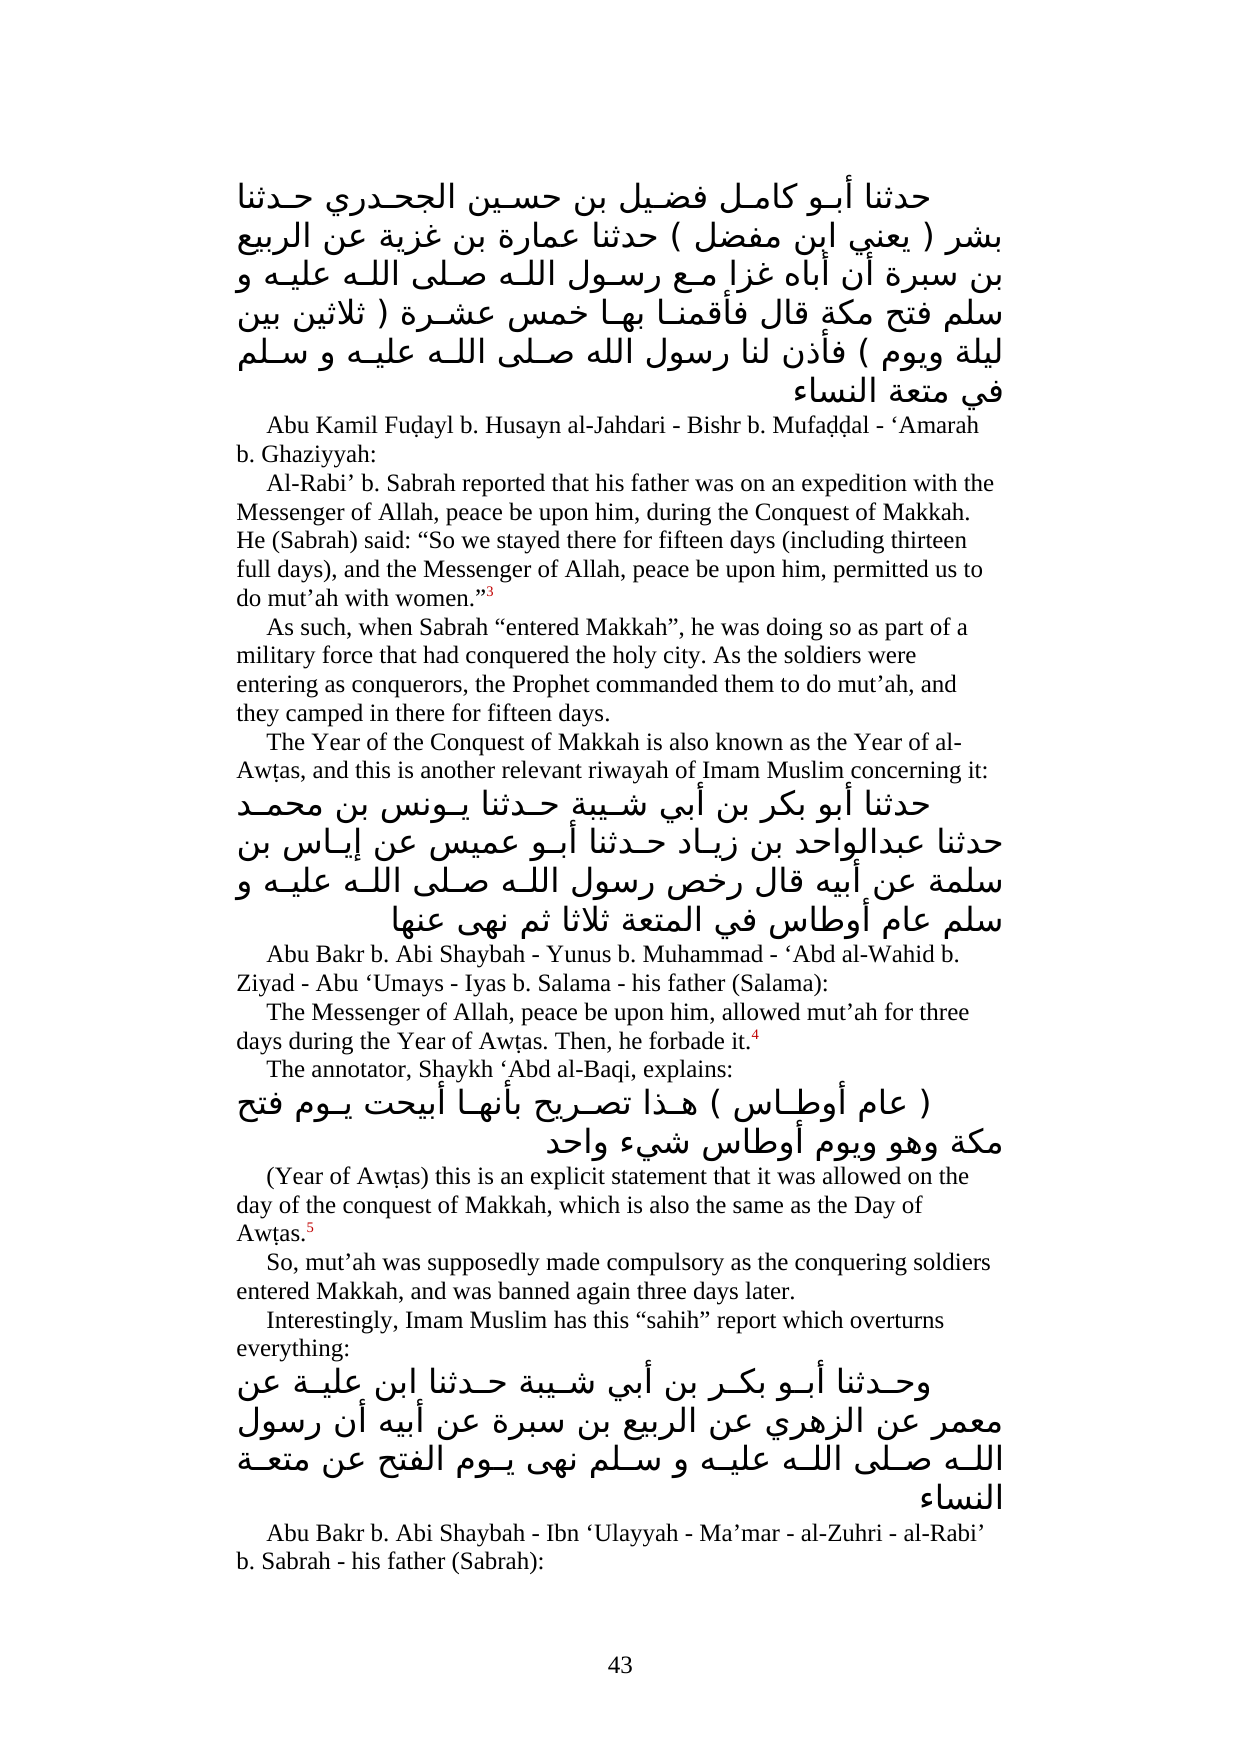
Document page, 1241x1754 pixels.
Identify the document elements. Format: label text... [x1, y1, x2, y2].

text As such, when Sabrah “entered Makkah”, he was doing so as part of a military force that had conquered the holy city. As the soldiers were entering as conquerors, the Prophet commanded them to do mut’ah, and they camped in there for fifteen days. [236, 612, 1004, 727]
text Al-Rabi’ b. Sabrah reported that his father was on an expedition with the Messenger of Allah, peace be upon him, during the Conquest of Makkah. He (Sabrah) said: “So we stayed there for fifteen days (including thirteen full days), and the Messenger of Allah, peace be upon him, permitted us to do mut’ah with women.”3 [236, 468, 1004, 612]
text حدثنا أبو بكر بن أبي شيبة حدثنا يونس بن محمد حدثنا عبدالواحد بن زياد حدثنا أبو عميس عن إياس بن سلمة عن أبيه قال رخص رسول الله صلى الله عليه و سلم عام أوطاس في المتعة ثلاثا ثم نهى عنها [236, 784, 1004, 939]
text وحدثنا أبو بكر بن أبي شيبة حدثنا ابن علية عن معمر عن الزهري عن الربيع بن سبرة عن أبيه أن رسول الله صلى الله عليه و سلم نهى يوم الفتح عن متعة النساء [236, 1362, 1004, 1518]
text The Messenger of Allah, peace be upon him, allowed mut’ah for three days during the Year of Awṭas. Then, he forbade it.4 [236, 997, 1004, 1054]
text (Year of Awṭas) this is an explicit statement that it was allowed on the day of the conquest of Makkah, which is also the same as the Day of Awṭas.5 [236, 1161, 1004, 1247]
text حدثنا أبو كامل فضيل بن حسين الجحدري حدثنا بشر ( يعني ابن مفضل ) حدثنا عمارة بن غزية عن الربيع بن سبرة أن أباه غزا مع رسول الله صلى الله عليه و سلم فتح مكة قال فأقمنا بها خمس عشرة ( ثلاثين بين ليلة ويوم ) فأذن لنا رسول الله صلى الله عليه و سلم في متعة النساء [236, 177, 1004, 410]
text Abu Kamil Fuḍayl b. Husayn al-Jahdari - Bishr b. Mufaḍḍal - ‘Amarah b. Ghaziyyah: [236, 410, 1004, 468]
text The Year of the Conquest of Makkah is also known as the Year of al-Awṭas, and this is another relevant riwayah of Imam Muslim concerning it: [236, 727, 1004, 784]
text ( عام أوطاس ) هذا تصريح بأنها أبيحت يوم فتح مكة وهو ويوم أوطاس شيء واحد [236, 1083, 1004, 1161]
text So, mut’ah was supposedly made compulsory as the conquering soldiers entered Makkah, and was banned again three days later. [236, 1247, 1004, 1305]
text Abu Bakr b. Abi Shaybah - Ibn ‘Ulayyah - Ma’mar - al-Zuhri - al-Rabi’ b. Sabrah - his father (Sabrah): [236, 1518, 1004, 1575]
text Abu Bakr b. Abi Shaybah - Yunus b. Muhammad - ‘Abd al-Wahid b. Ziyad - Abu ‘Umays - Iyas b. Salama - his father (Salama): [236, 939, 1004, 997]
text Interestingly, Imam Muslim has this “sahih” report which overturns everything: [236, 1305, 1004, 1362]
text The annotator, Shaykh ‘Abd al-Baqi, explains: [236, 1054, 1004, 1083]
